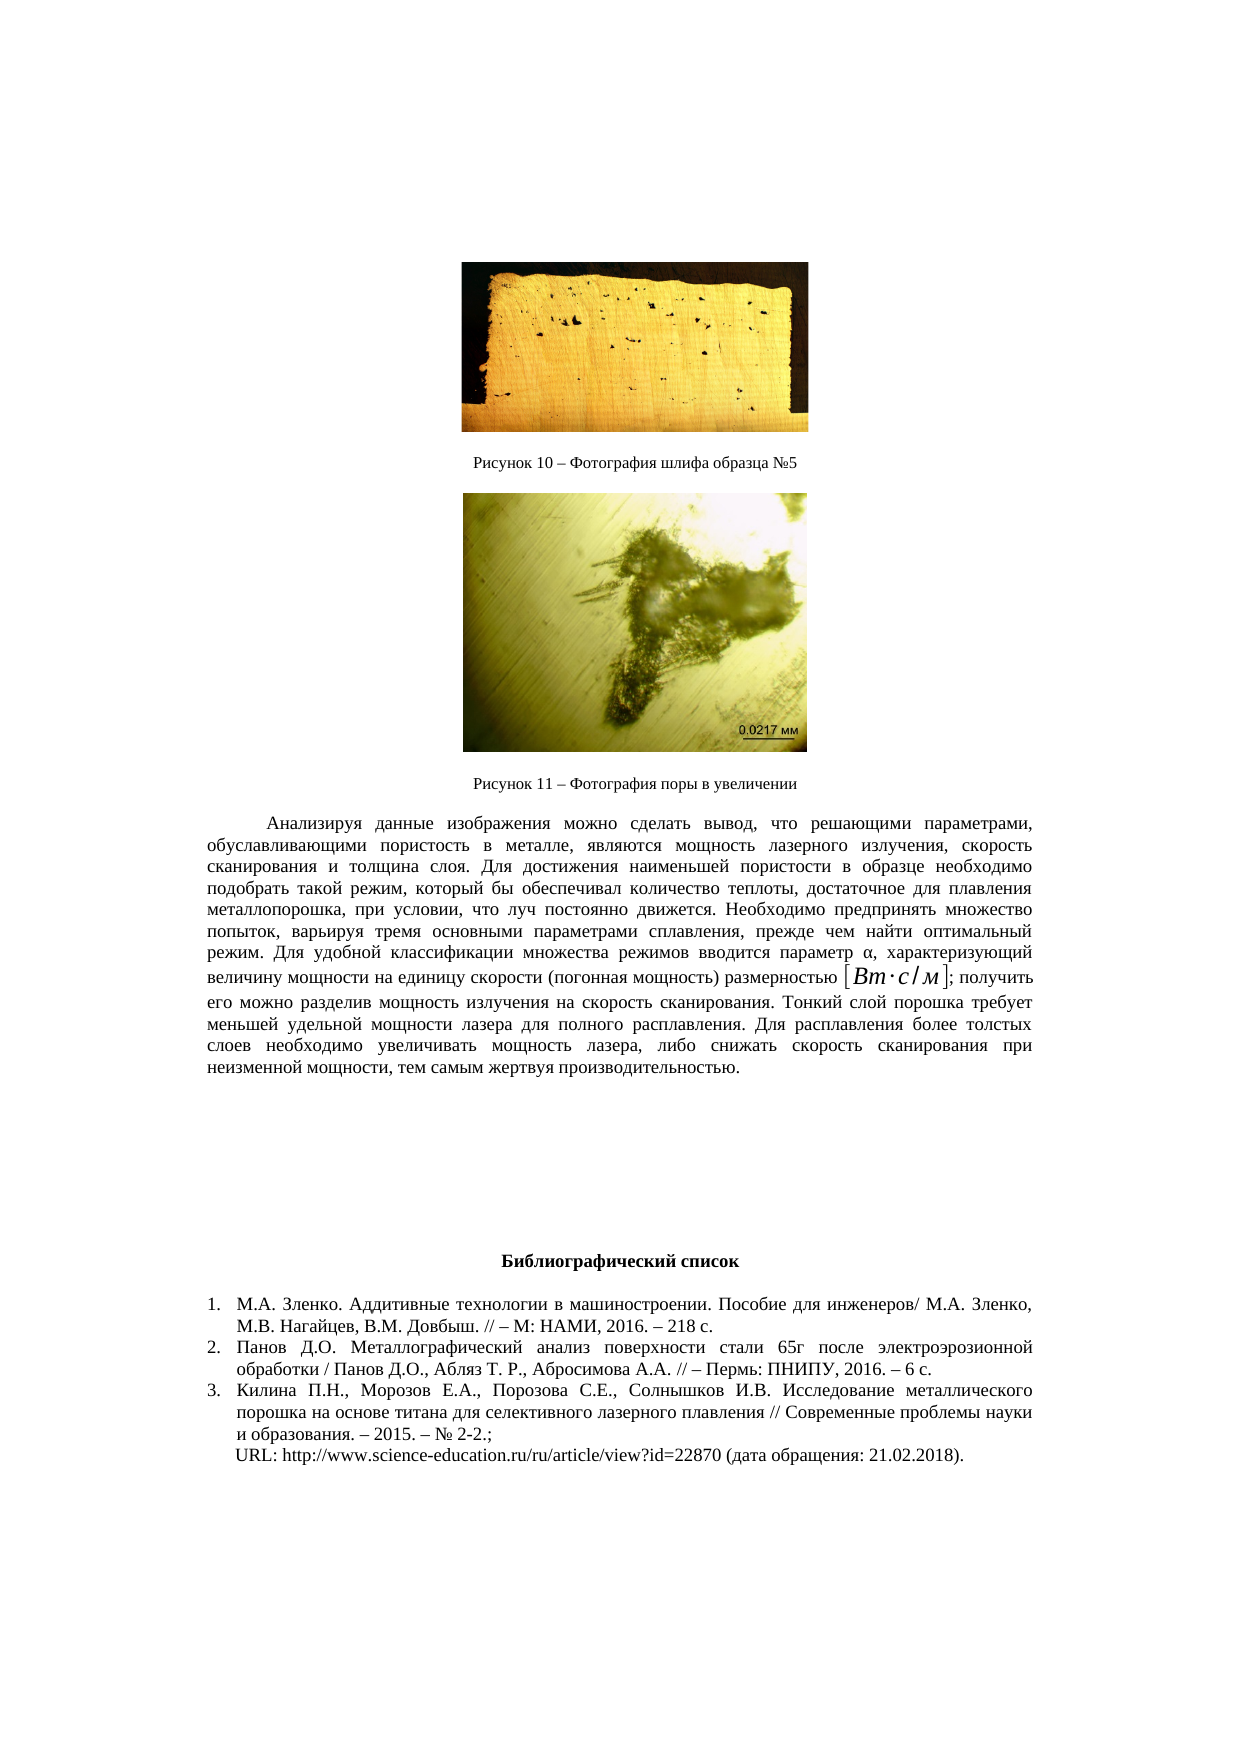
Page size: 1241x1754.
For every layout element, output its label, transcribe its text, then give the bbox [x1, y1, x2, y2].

picture [463, 493, 807, 752]
text Рисунок 10 – Фотография шлифа образца №5 [207, 453, 1033, 472]
list Килина П.Н., Морозов Е.А., Порозова С.Е., Солнышков И.В. Исследование металлического порошка на основе титана для селективного лазерного плавления // Современные проблемы науки и образования. – 2015. – № 2-2.; [207, 1379, 1033, 1444]
text URL: http://www.science-education.ru/ru/article/view?id=22870 (дата обращения: 21.02.2018). [207, 1444, 1033, 1466]
list М.А. Зленко. Аддитивные технологии в машиностроении. Пособие для инженеров/ М.А. Зленко, М.В. Нагайцев, В.М. Довбыш. // – М: НАМИ, 2016. – 218 с. [207, 1293, 1033, 1336]
list Панов Д.О. Металлографический анализ поверхности стали 65г после электроэрозионной обработки / Панов Д.О., Абляз Т. Р., Абросимова А.А. // – Пермь: ПНИПУ, 2016. – 6 с. [207, 1336, 1033, 1379]
text Анализируя данные изображения можно сделать вывод, что решающими параметрами, обуславливающими пористость в металле, являются мощность лазерного излучения, скорость сканирования и толщина слоя. Для достижения наименьшей пористости в образце необходимо подобрать такой режим, который бы обеспечивал количество теплоты, достаточное для плавления металлопорошка, при условии, что луч постоянно движется. Необходимо предпринять множество попыток, варьируя тремя основными параметрами сплавления, прежде чем найти оптимальный режим. Для удобной классификации множества режимов вводится параметр α, характеризующий величину мощности на единицу скорости (погонная мощность) размерностью ; получить его можно разделив мощность излучения на скорость сканирования. Тонкий слой порошка требует меньшей удельной мощности лазера для полного расплавления. Для расплавления более толстых слоев необходимо увеличивать мощность лазера, либо снижать скорость сканирования при неизменной мощности, тем самым жертвуя производительностью. [207, 812, 1033, 1077]
text Библиографический список [207, 1250, 1033, 1272]
text Рисунок 11 – Фотография поры в увеличении [207, 773, 1033, 793]
picture [461, 262, 809, 432]
